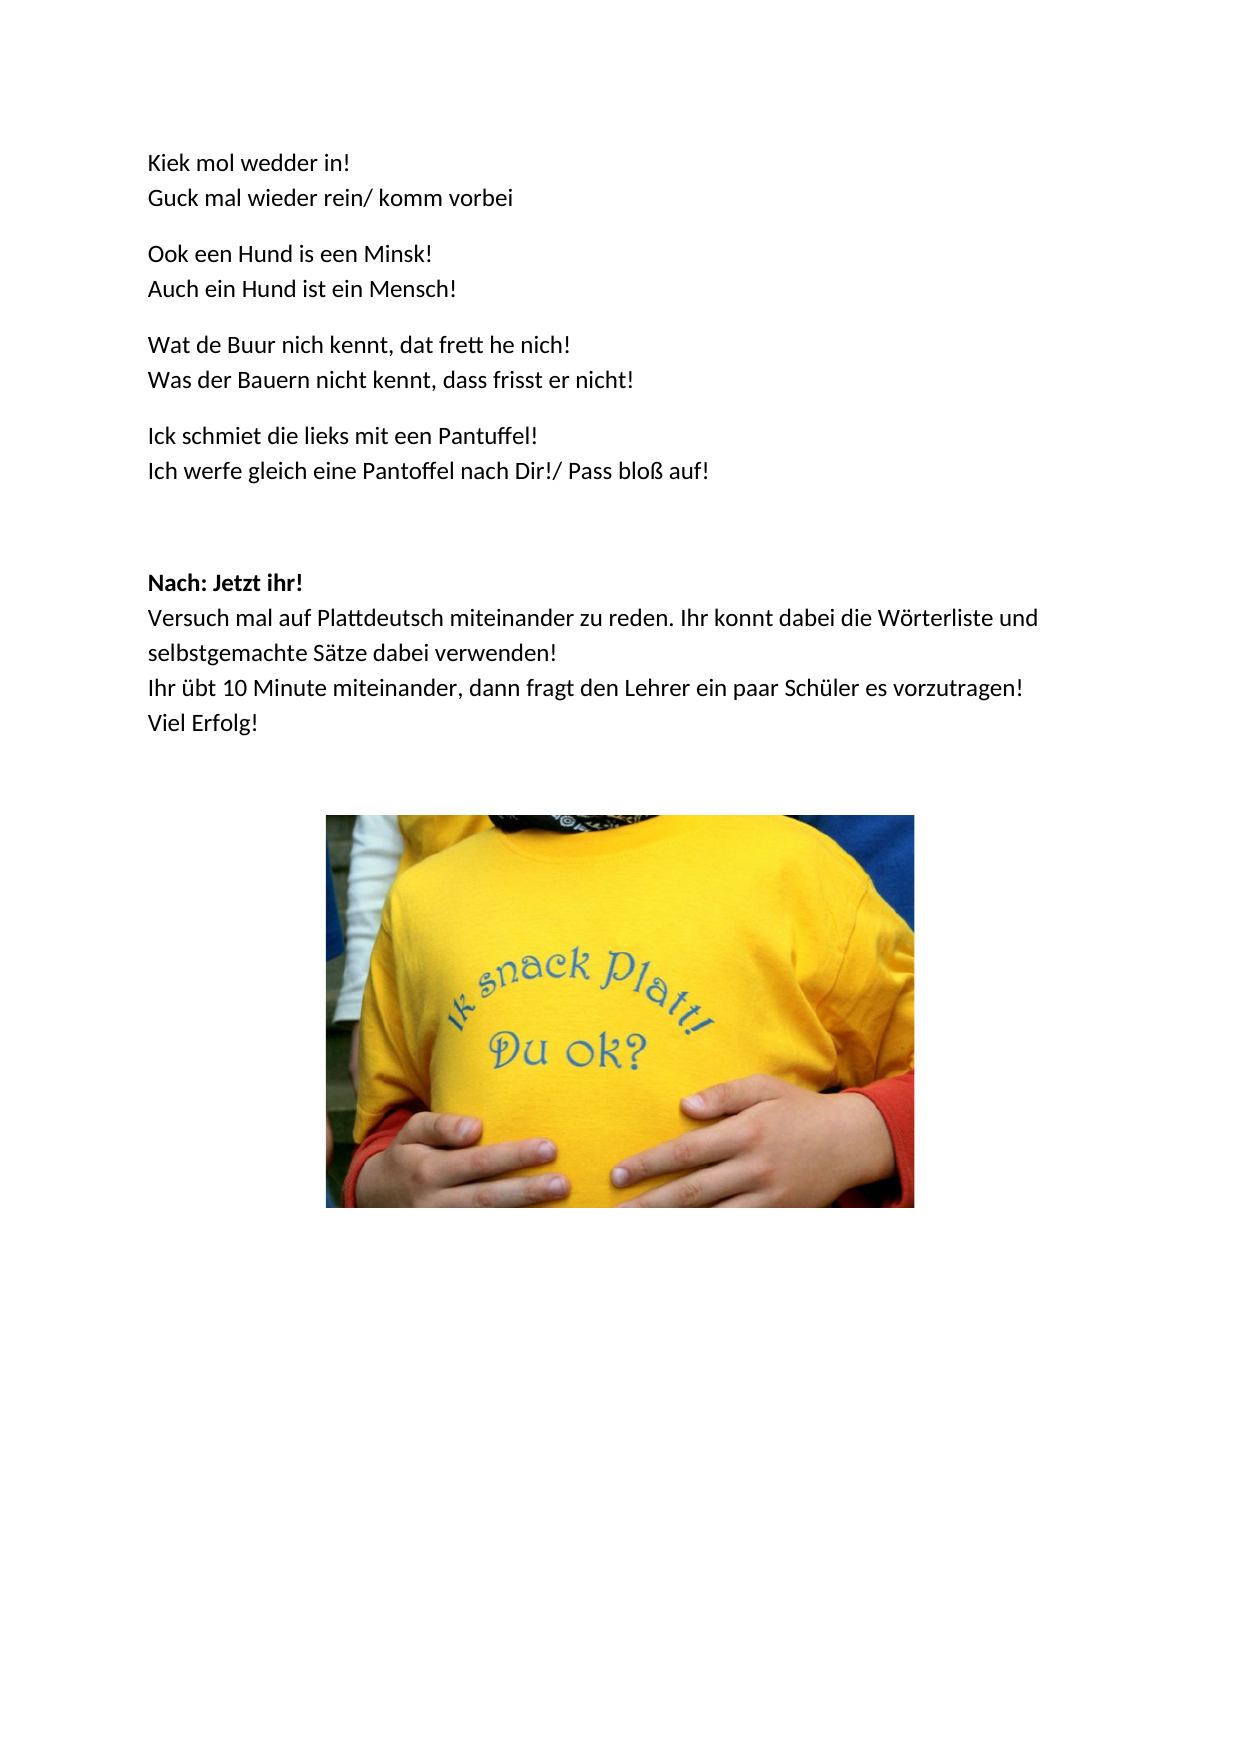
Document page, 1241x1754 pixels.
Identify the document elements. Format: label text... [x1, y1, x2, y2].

text Wat de Buur nich kennt, dat frett he nich! Was der Bauern nicht kennt, dass frisst er nicht! [148, 329, 1093, 395]
text Ook een Hund is een Minsk! Auch ein Hund ist ein Mensch! [148, 238, 1093, 304]
text Nach: Jetzt ihr! Versuch mal auf Plattdeutsch miteinander zu reden. Ihr konnt dabei die Wörterliste und selbstgemachte Sätze dabei verwenden! Ihr übt 10 Minute miteinander, dann fragt den Lehrer ein paar Schüler es vorzutragen! Viel Erfolg! [148, 567, 1093, 737]
picture [325, 815, 915, 1208]
text Ick schmiet die lieks mit een Pantuffel! Ich werfe gleich eine Pantoffel nach Dir!/ Pass bloß auf! [148, 420, 1093, 486]
text Kiek mol wedder in! Guck mal wieder rein/ komm vorbei [148, 148, 1093, 213]
